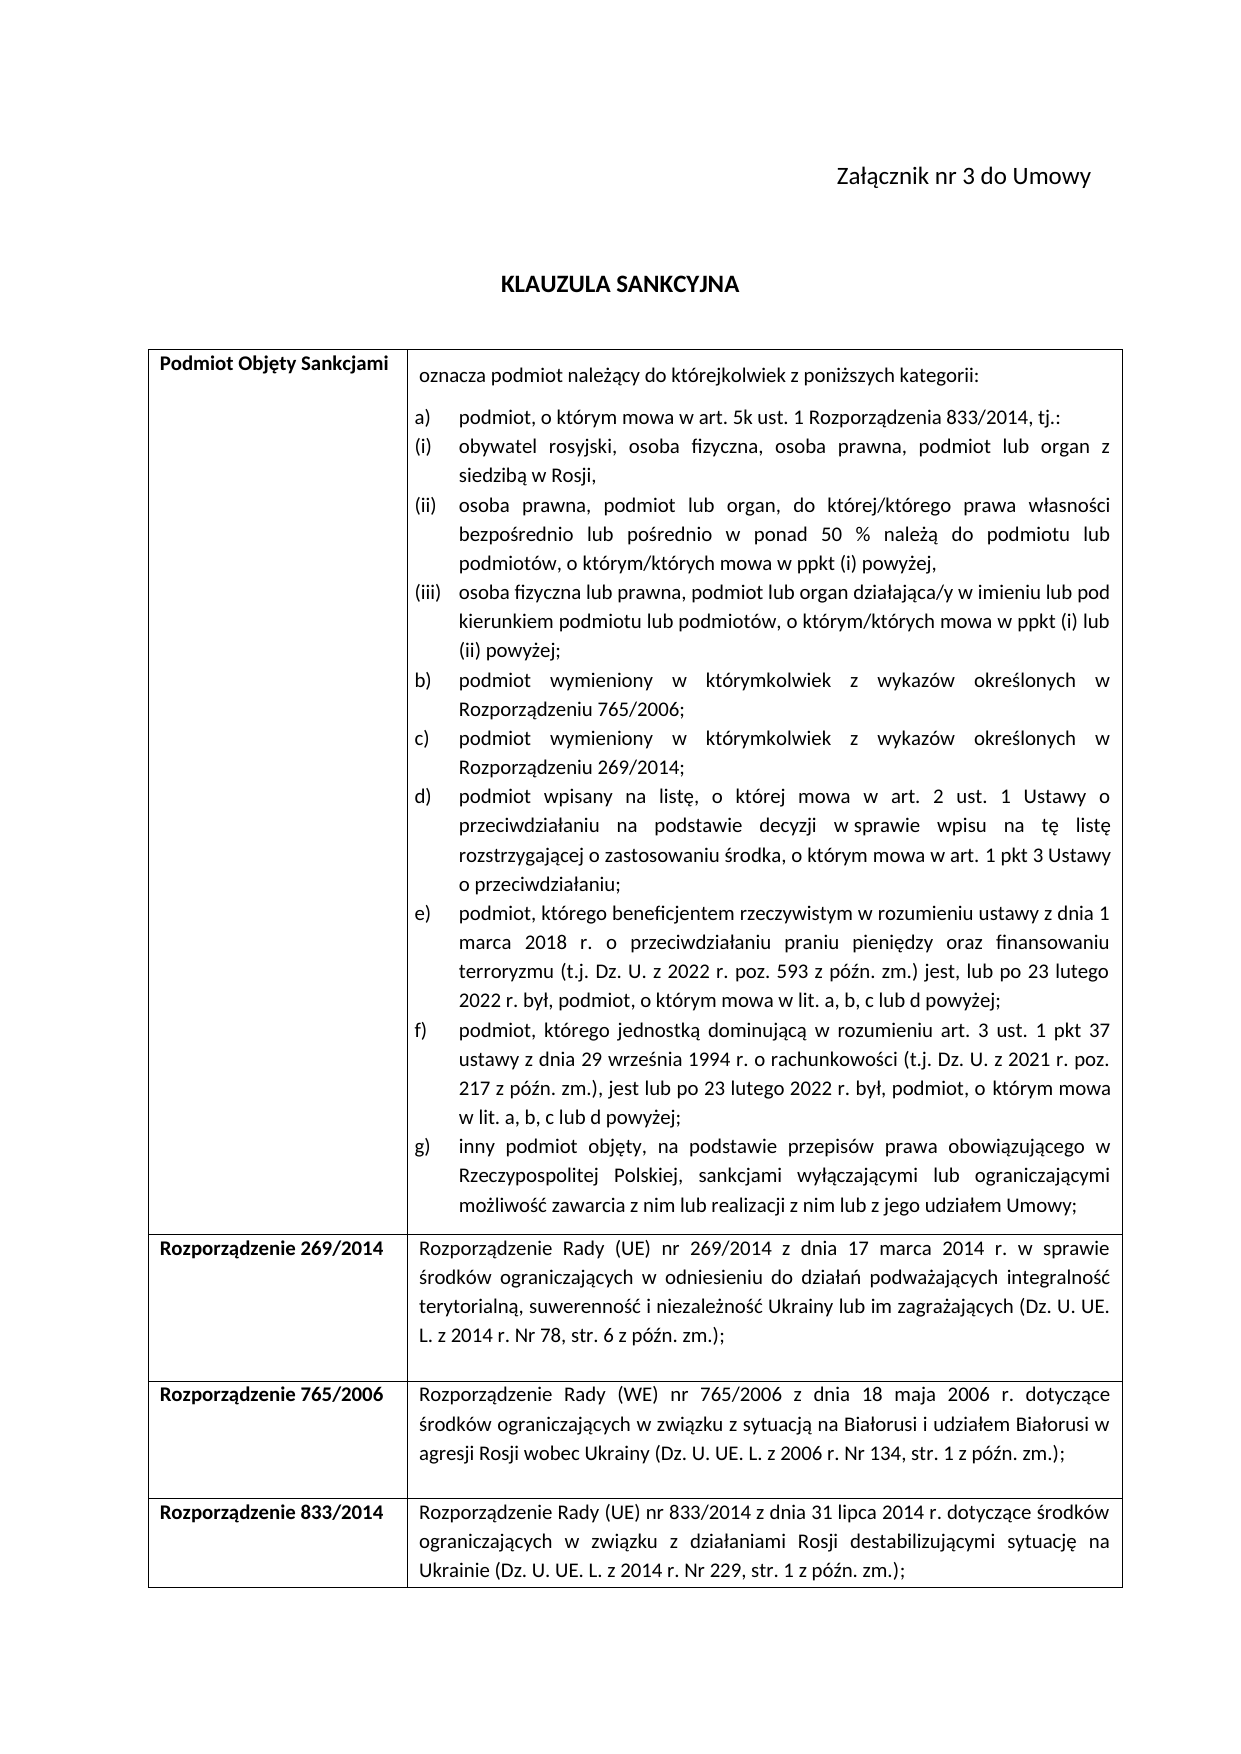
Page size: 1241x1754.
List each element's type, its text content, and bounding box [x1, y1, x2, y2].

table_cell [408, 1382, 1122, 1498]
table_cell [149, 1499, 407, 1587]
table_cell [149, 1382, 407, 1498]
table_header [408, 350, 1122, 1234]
text KLAUZULA SANKCYJNA [148, 268, 1092, 298]
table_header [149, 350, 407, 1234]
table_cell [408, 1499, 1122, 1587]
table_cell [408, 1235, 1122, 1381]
text Załącznik nr 3 do Umowy [148, 160, 1091, 191]
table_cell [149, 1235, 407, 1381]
